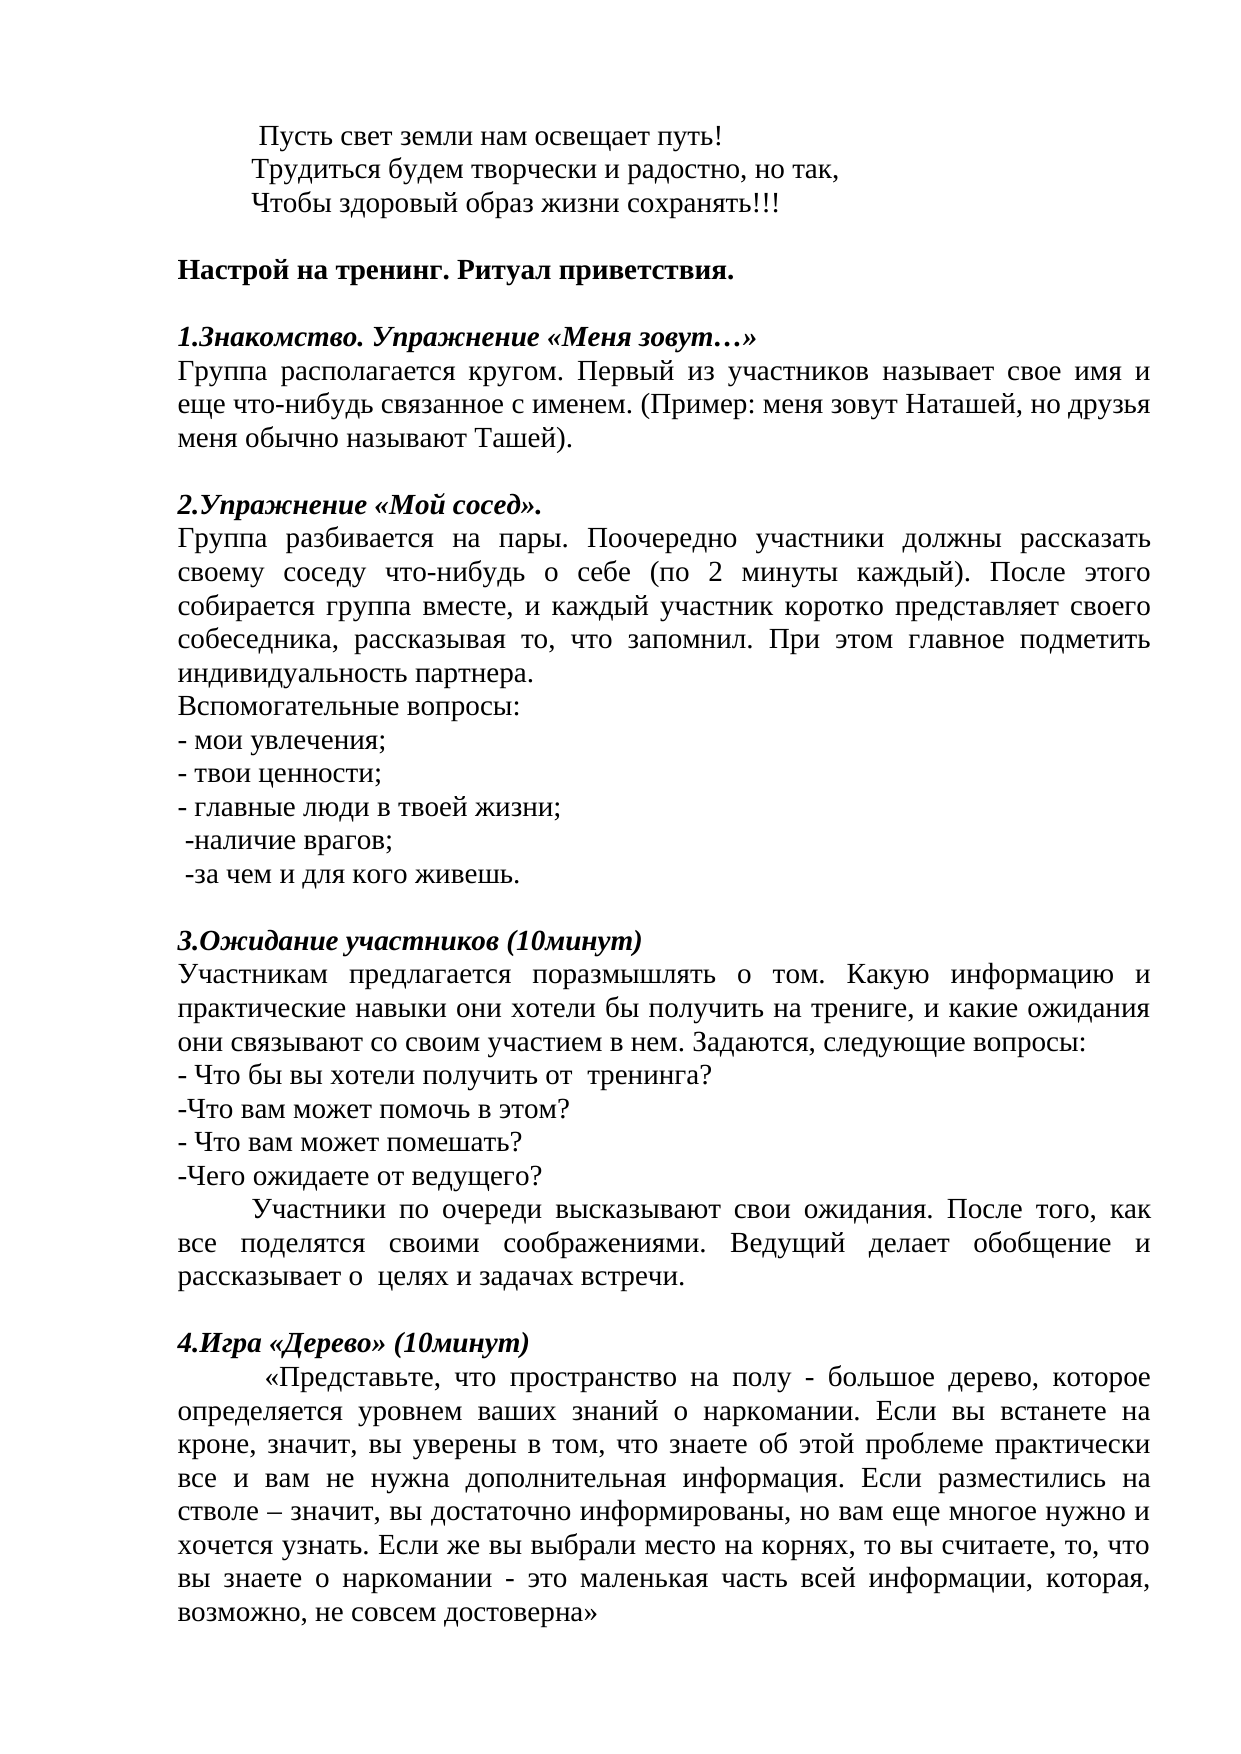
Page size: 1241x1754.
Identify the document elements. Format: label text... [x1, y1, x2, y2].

text -за чем и для кого живешь. [177, 856, 1152, 889]
text - твои ценности; [177, 755, 1152, 789]
text 4.Игра «Дерево» (10минут) [177, 1326, 1152, 1359]
text Участникам предлагается поразмышлять о том. Какую информацию и практические навыки они хотели бы получить на трениге, и какие ожидания они связывают со своим участием в нем. Задаются, следующие вопросы: [177, 957, 1152, 1057]
text Участники по очереди высказывают свои ожидания. После того, как все поделятся своими соображениями. Ведущий делает обобщение и рассказывает о целях и задачах встречи. [177, 1191, 1152, 1292]
text -наличие врагов; [177, 822, 1152, 856]
text Настрой на тренинг. Ритуал приветствия. [177, 252, 1152, 286]
text - Что бы вы хотели получить от тренинга? [177, 1057, 1152, 1091]
text - Что вам может помешать? [177, 1124, 1152, 1158]
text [251, 118, 1152, 219]
text 1.Знакомство. Упражнение «Меня зовут…» [177, 319, 1152, 353]
text - главные люди в твоей жизни; [177, 789, 1152, 822]
text - мои увлечения; [177, 722, 1152, 755]
text Группа разбивается на пары. Поочередно участники должны рассказать своему соседу что-нибудь о себе (по 2 минуты каждый). После этого собирается группа вместе, и каждый участник коротко представляет своего собеседника, рассказывая то, что запомнил. При этом главное подметить индивидуальность партнера. [177, 521, 1152, 688]
text Группа располагается кругом. Первый из участников называет свое имя и еще что-нибудь связанное с именем. (Пример: меня зовут Наташей, но друзья меня обычно называют Ташей). [177, 353, 1152, 453]
text -Чего ожидаете от ведущего? [177, 1158, 1152, 1191]
text «Представьте, что пространство на полу - большое дерево, которое определяется уровнем ваших знаний о наркомании. Если вы встанете на кроне, значит, вы уверены в том, что знаете об этой проблеме практически все и вам не нужна дополнительная информация. Если разместились на стволе – значит, вы достаточно информированы, но вам еще многое нужно и хочется узнать. Если же вы выбрали место на корнях, то вы считаете, то, что вы знаете о наркомании - это маленькая часть всей информации, которая, возможно, не совсем достоверна» [177, 1359, 1152, 1627]
text 3.Ожидание участников (10минут) [177, 923, 1152, 957]
text 2.Упражнение «Мой сосед». [177, 487, 1152, 521]
text Вспомогательные вопросы: [177, 688, 1152, 722]
text -Что вам может помочь в этом? [177, 1091, 1152, 1124]
